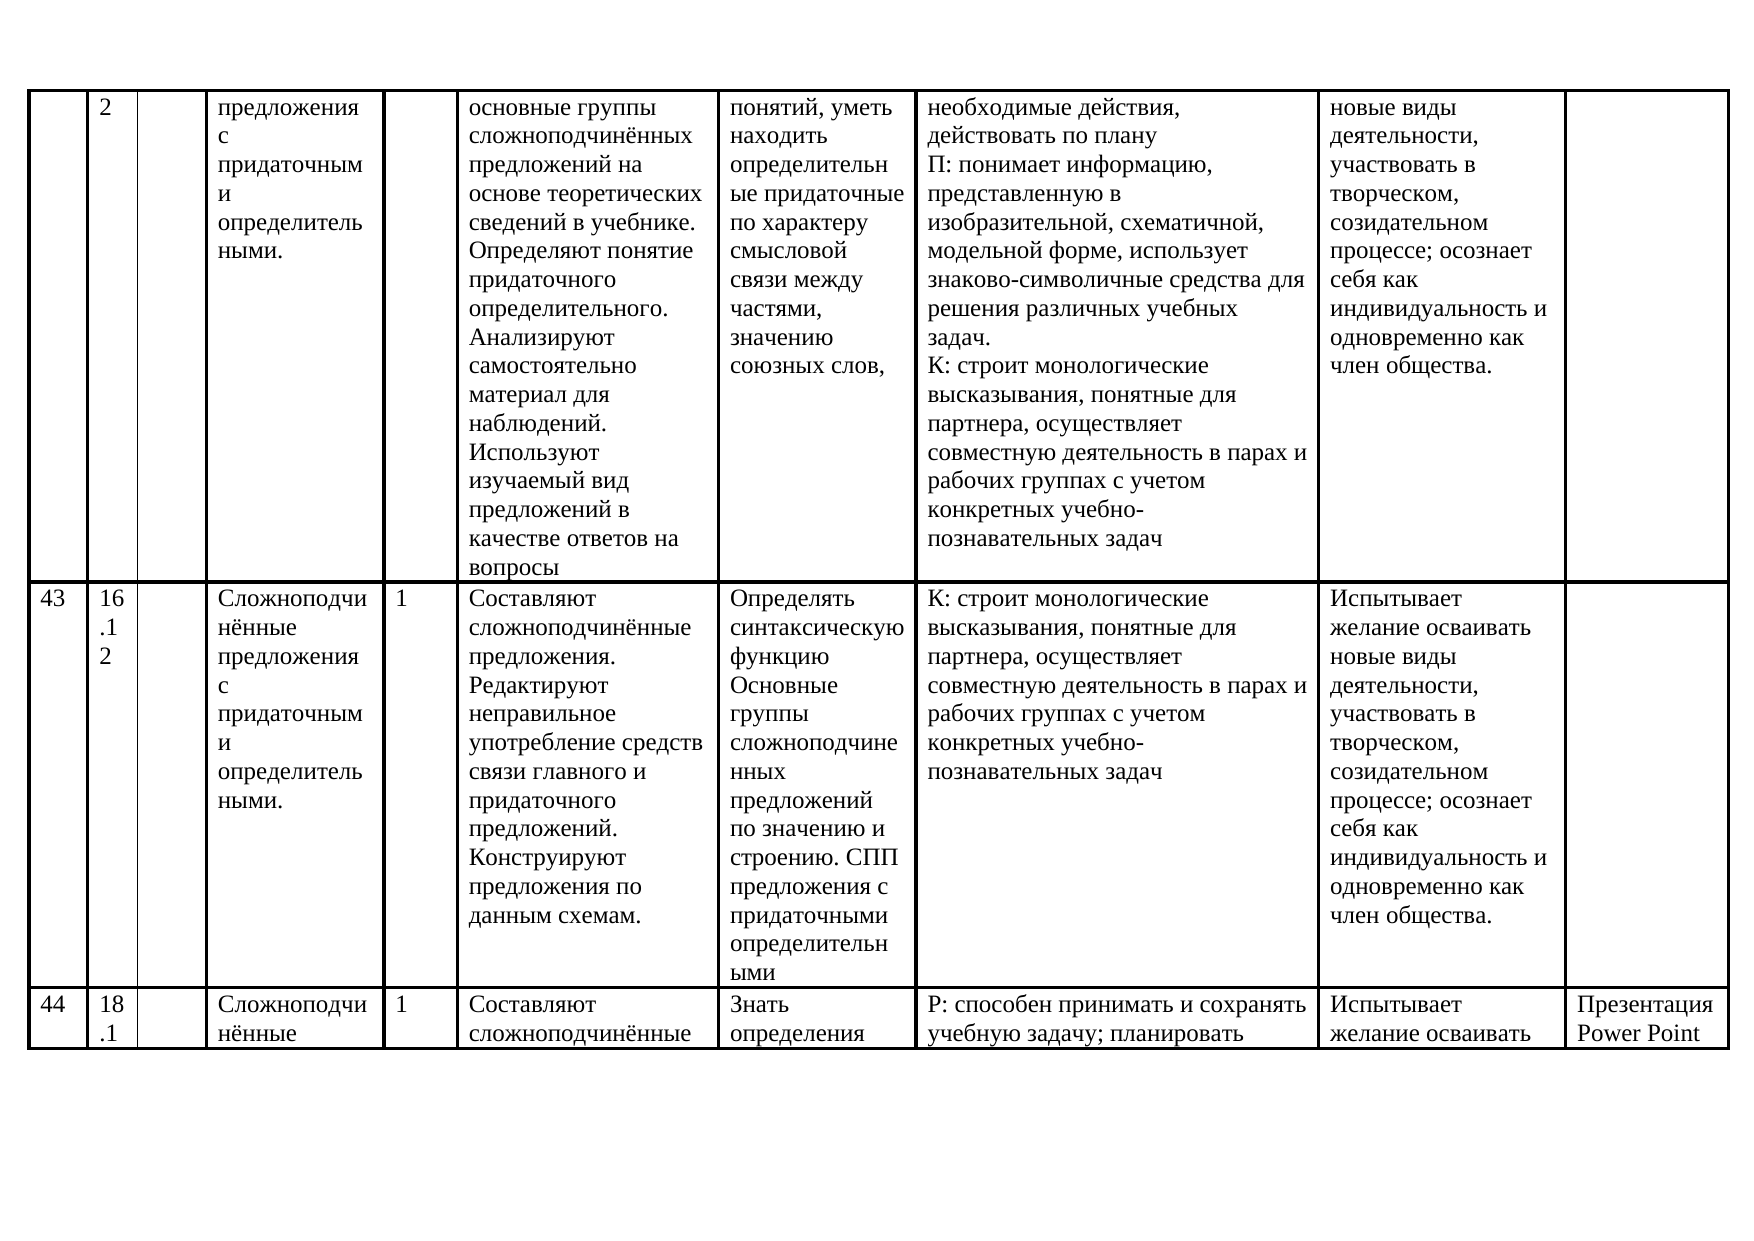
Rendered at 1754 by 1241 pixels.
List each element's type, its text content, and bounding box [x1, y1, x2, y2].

table_cell [138, 584, 205, 986]
table_cell [1567, 584, 1727, 986]
table_cell [138, 92, 205, 580]
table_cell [918, 989, 1317, 1047]
table_cell [138, 989, 205, 1047]
table_cell 16.12 [89, 584, 137, 986]
table_cell 43 [31, 584, 86, 986]
table_cell 1 [386, 92, 456, 580]
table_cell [1320, 92, 1564, 580]
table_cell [208, 92, 382, 580]
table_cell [208, 989, 382, 1047]
table_cell Сложноподчинённые предложения с придаточными определительными. [208, 584, 382, 986]
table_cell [1567, 92, 1727, 580]
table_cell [720, 92, 914, 580]
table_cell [459, 989, 717, 1047]
table_cell 13.12 [89, 92, 137, 580]
table_cell Определять синтаксическую функцию Основные группы сложноподчиненных предложений по значению и строению. СПП предложения с придаточными определительными [720, 584, 914, 986]
table_cell 44 [31, 989, 86, 1047]
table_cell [1567, 989, 1727, 1047]
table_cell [459, 92, 717, 580]
table_cell 1 [386, 989, 456, 1047]
table_cell К: строит монологические высказывания, понятные для партнера, осуществляет совместную деятельность в парах и рабочих группах с учетом конкретных учебно-познавательных задач [918, 584, 1317, 986]
table_cell 42 [31, 92, 86, 580]
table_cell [720, 989, 914, 1047]
table_cell 1 [386, 584, 456, 986]
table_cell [1320, 989, 1564, 1047]
table_cell 18.12 [89, 989, 137, 1047]
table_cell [918, 92, 1317, 580]
